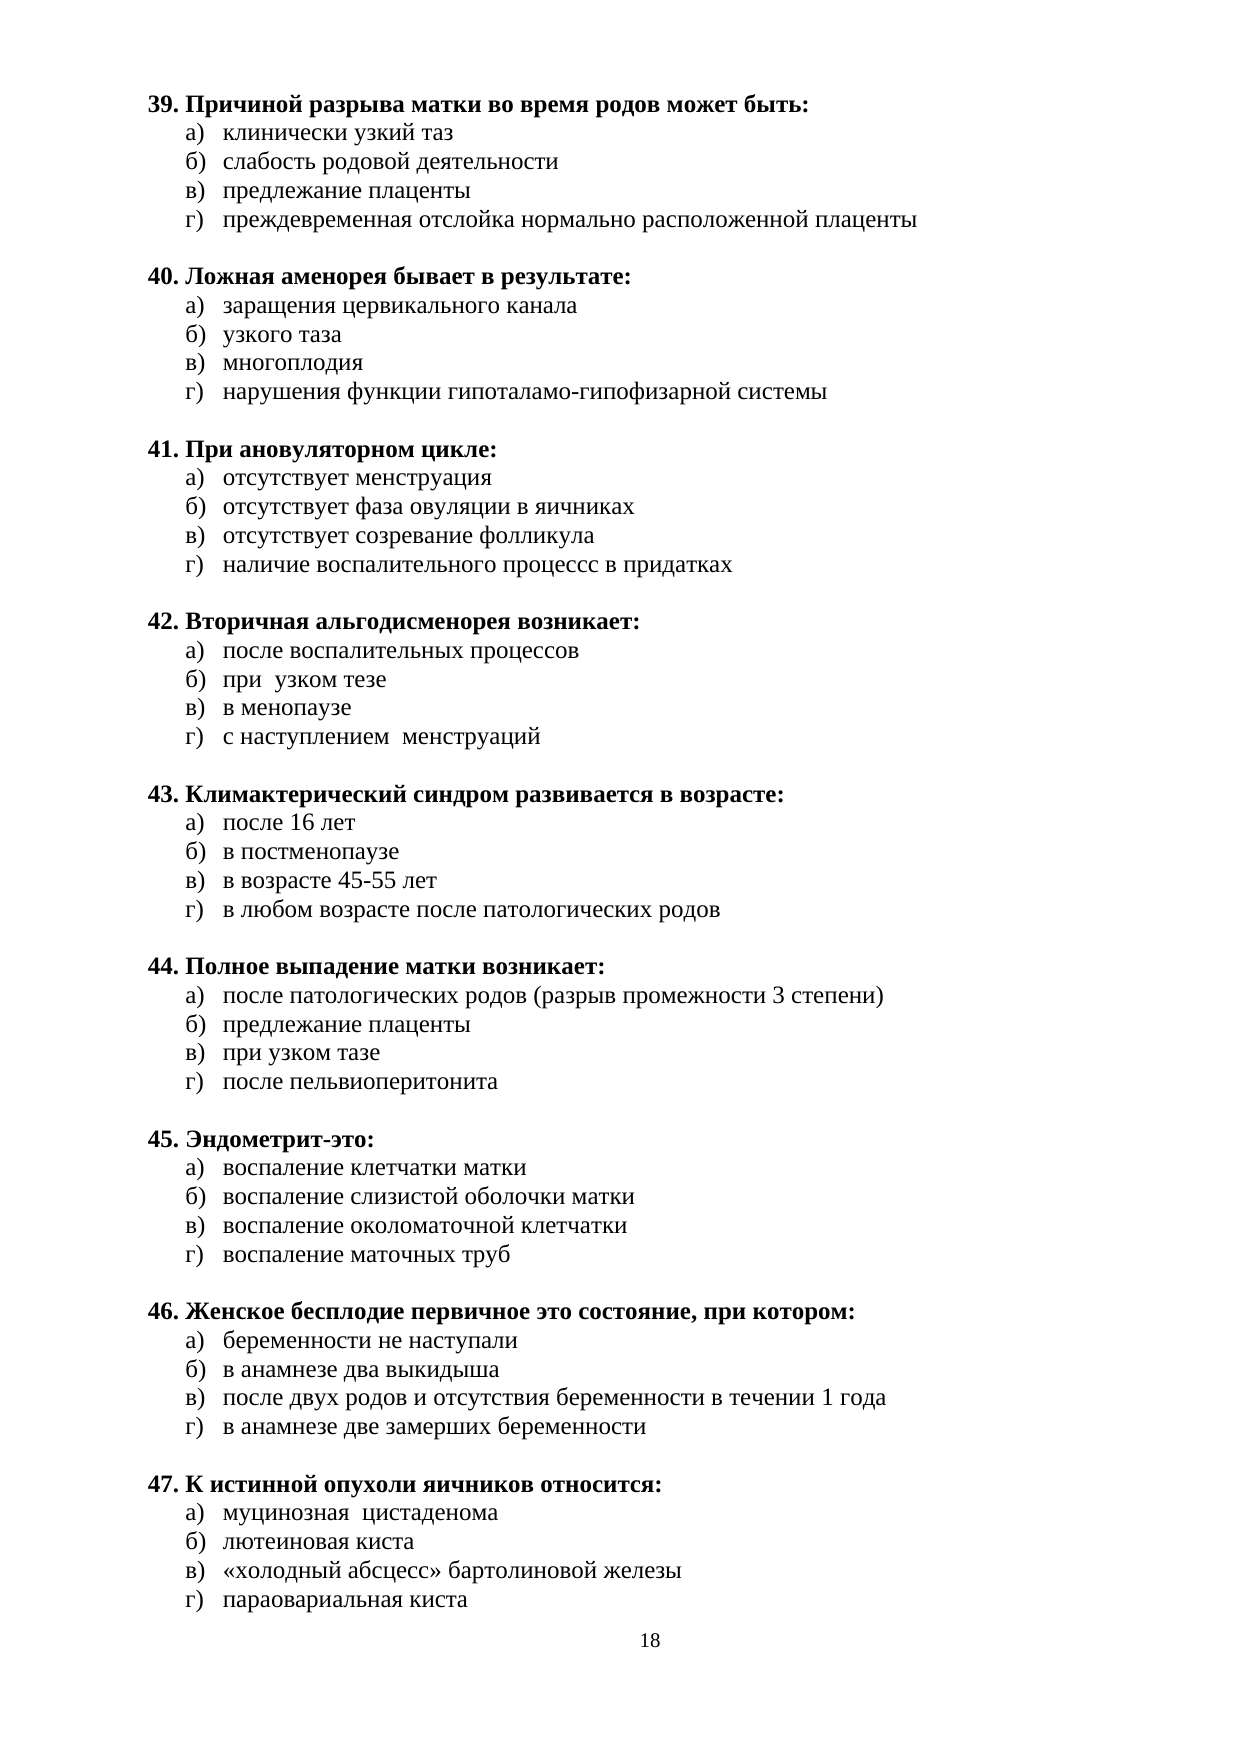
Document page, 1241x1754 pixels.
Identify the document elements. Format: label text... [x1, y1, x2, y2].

list после двух родов и отсутствия беременности в течении 1 года [185, 1382, 1152, 1411]
text 41. При ановуляторном цикле: [148, 434, 1152, 462]
list в любом возрасте после патологических родов [185, 894, 1152, 922]
list лютеиновая киста [185, 1526, 1152, 1555]
list отсутствует созревание фолликула [185, 520, 1152, 549]
list беременности не наступали [185, 1325, 1152, 1354]
list в возрасте 45-55 лет [185, 865, 1152, 894]
list клинически узкий таз [185, 117, 1152, 146]
list в анамнезе два выкидыша [185, 1354, 1152, 1382]
list воспаление околоматочной клетчатки [185, 1210, 1152, 1239]
list параовариальная киста [185, 1584, 1152, 1612]
list слабость родовой деятельности [185, 146, 1152, 175]
list узкого таза [185, 319, 1152, 347]
list нарушения функции гипоталамо-гипофизарной системы [185, 376, 1152, 405]
list при узком тезе [185, 664, 1152, 692]
list наличие воспалительного процессс в придатках [185, 549, 1152, 577]
text 46. Женское бесплодие первичное это состояние, при котором: [148, 1296, 1152, 1325]
list заращения цервикального канала [185, 290, 1152, 319]
list в менопаузе [185, 692, 1152, 721]
text 47. К истинной опухоли яичников относится: [148, 1469, 1152, 1497]
text 45. Эндометрит-это: [148, 1124, 1152, 1152]
list отсутствует фаза овуляции в яичниках [185, 491, 1152, 520]
list многоплодия [185, 347, 1152, 376]
text 44. Полное выпадение матки возникает: [148, 951, 1152, 980]
list предлежание плаценты [185, 1009, 1152, 1037]
list воспаление маточных труб [185, 1239, 1152, 1267]
text 40. Ложная аменорея бывает в результате: [148, 261, 1152, 290]
list преждевременная отслойка нормально расположенной плаценты [185, 204, 1152, 232]
list после 16 лет [185, 807, 1152, 836]
list отсутствует менструация [185, 462, 1152, 491]
text 39. Причиной разрыва матки во время родов может быть: [148, 89, 1152, 117]
list при узком тазе [185, 1037, 1152, 1066]
list муцинозная цистаденома [185, 1497, 1152, 1526]
list после воспалительных процессов [185, 635, 1152, 664]
list «холодный абсцесс» бартолиновой железы [185, 1555, 1152, 1584]
text 42. Вторичная альгодисменорея возникает: [148, 606, 1152, 635]
list в постменопаузе [185, 836, 1152, 865]
list воспаление слизистой оболочки матки [185, 1181, 1152, 1210]
list предлежание плаценты [185, 175, 1152, 204]
text 43. Климактерический синдром развивается в возрасте: [148, 779, 1152, 807]
list после пельвиоперитонита [185, 1066, 1152, 1095]
list после патологических родов (разрыв промежности 3 степени) [185, 980, 1152, 1009]
list воспаление клетчатки матки [185, 1152, 1152, 1181]
list в анамнезе две замерших беременности [185, 1411, 1152, 1440]
list с наступлением менструаций [185, 721, 1152, 750]
